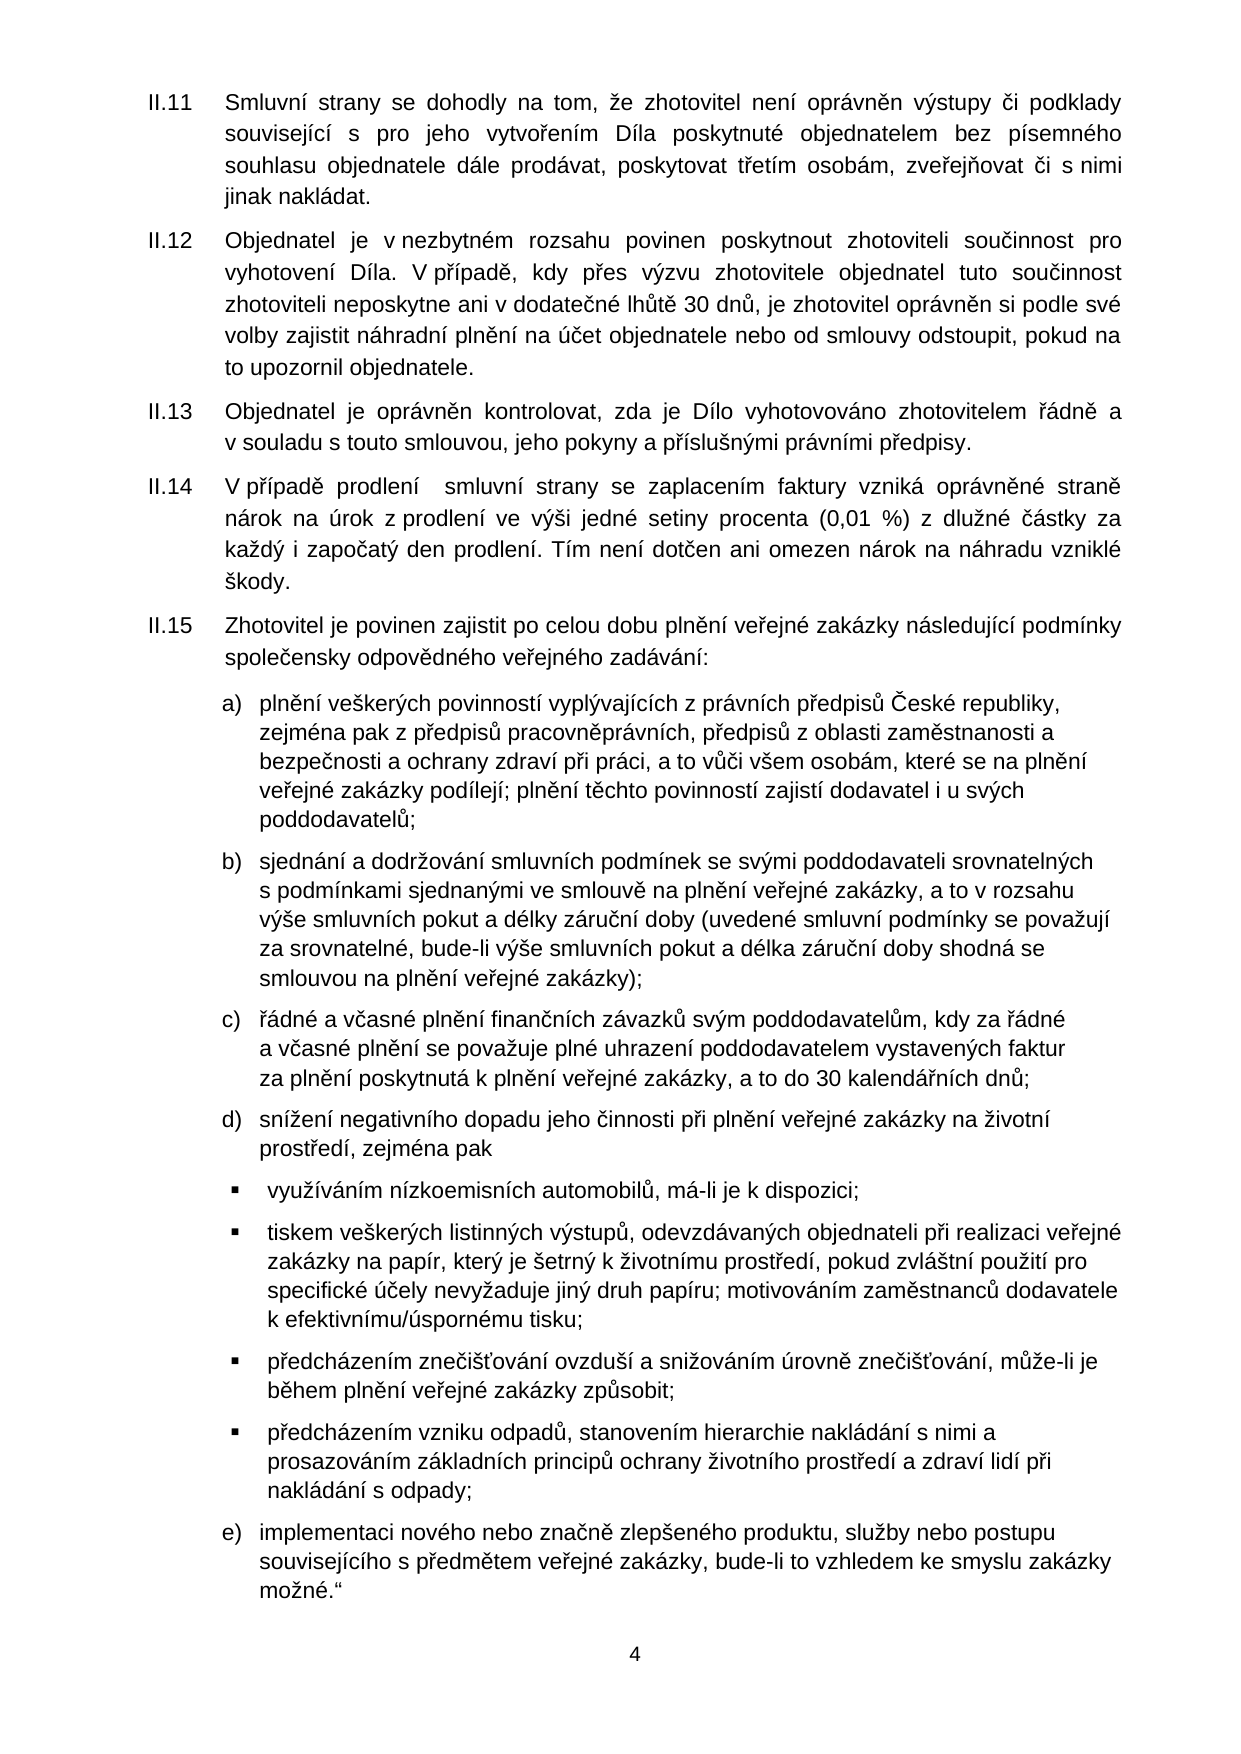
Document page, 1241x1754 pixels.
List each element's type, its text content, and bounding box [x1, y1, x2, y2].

list využíváním nízkoemisních automobilů, má-li je k dispozici; [229, 1175, 1122, 1204]
list předcházením vzniku odpadů, stanovením hierarchie nakládání s nimi a prosazováním základních principů ochrany životního prostředí a zdraví lidí při nakládání s odpady; [229, 1417, 1122, 1504]
list řádné a včasné plnění finančních závazků svým poddodavatelům, kdy za řádné a včasné plnění se považuje plné uhrazení poddodavatelem vystavených faktur za plnění poskytnutá k plnění veřejné zakázky, a to do 30 kalendářních dnů; [222, 1004, 1122, 1092]
list Objednatel je oprávněn kontrolovat, zda je Dílo vyhotovováno zhotovitelem řádně a v souladu s touto smlouvou, jeho pokyny a příslušnými právními předpisy. [148, 398, 1122, 456]
list plnění veškerých povinností vyplývajících z právních předpisů České republiky, zejména pak z předpisů pracovněprávních, předpisů z oblasti zaměstnanosti a bezpečnosti a ochrany zdraví při práci, a to vůči všem osobám, které se na plnění veřejné zakázky podílejí; plnění těchto povinností zajistí dodavatel i u svých poddodavatelů; [222, 688, 1122, 833]
list tiskem veškerých listinných výstupů, odevzdávaných objednateli při realizaci veřejné zakázky na papír, který je šetrný k životnímu prostředí, pokud zvláštní použití pro specifické účely nevyžaduje jiný druh papíru; motivováním zaměstnanců dodavatele k efektivnímu/úspornému tisku; [229, 1217, 1122, 1333]
list implementaci nového nebo značně zlepšeného produktu, služby nebo postupu souvisejícího s předmětem veřejné zakázky, bude-li to vzhledem ke smyslu zakázky možné.“ [222, 1517, 1122, 1604]
list Objednatel je v nezbytném rozsahu povinen poskytnout zhotoviteli součinnost pro vyhotovení Díla. V případě, kdy přes výzvu zhotovitele objednatel tuto součinnost zhotoviteli neposkytne ani v dodatečné lhůtě 30 dnů, je zhotovitel oprávněn si podle své volby zajistit náhradní plnění na účet objednatele nebo od smlouvy odstoupit, pokud na to upozornil objednatele. [148, 227, 1122, 380]
list snížení negativního dopadu jeho činnosti při plnění veřejné zakázky na životní prostředí, zejména pak [222, 1104, 1122, 1163]
list V případě prodlení smluvní strany se zaplacením faktury vzniká oprávněné straně nárok na úrok z prodlení ve výši jedné setiny procenta (0,01 %) z dlužné částky za každý i započatý den prodlení. Tím není dotčen ani omezen nárok na náhradu vzniklé škody. [148, 473, 1122, 594]
list Zhotovitel je povinen zajistit po celou dobu plnění veřejné zakázky následující podmínky společensky odpovědného veřejného zadávání: [148, 612, 1122, 670]
list Smluvní strany se dohodly na tom, že zhotovitel není oprávněn výstupy či podklady související s pro jeho vytvořením Díla poskytnuté objednatelem bez písemného souhlasu objednatele dále prodávat, poskytovat třetím osobám, zveřejňovat či s nimi jinak nakládat. [148, 89, 1122, 210]
list sjednání a dodržování smluvních podmínek se svými poddodavateli srovnatelných s podmínkami sjednanými ve smlouvě na plnění veřejné zakázky, a to v rozsahu výše smluvních pokut a délky záruční doby (uvedené smluvní podmínky se považují za srovnatelné, bude-li výše smluvních pokut a délka záruční doby shodná se smlouvou na plnění veřejné zakázky); [222, 846, 1122, 992]
list předcházením znečišťování ovzduší a snižováním úrovně znečišťování, může-li je během plnění veřejné zakázky způsobit; [229, 1346, 1122, 1404]
